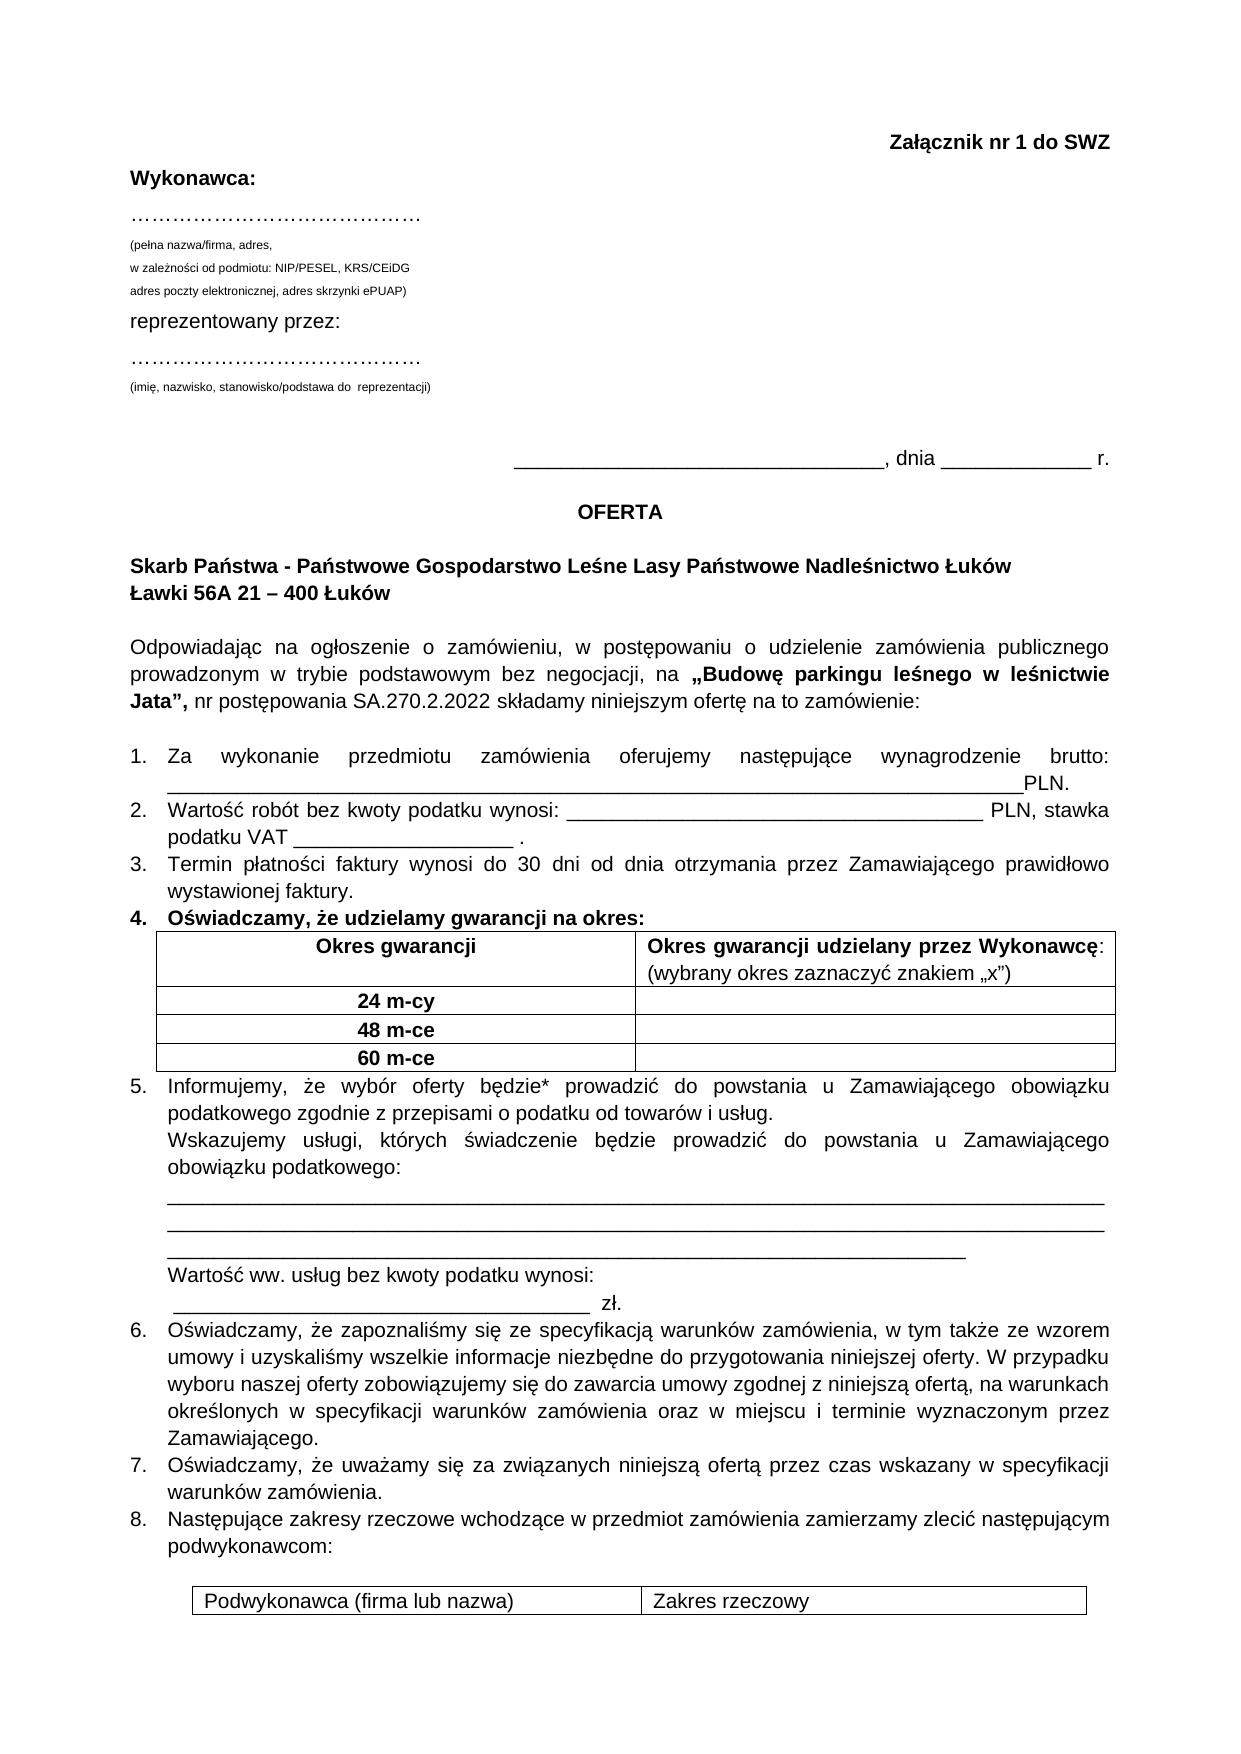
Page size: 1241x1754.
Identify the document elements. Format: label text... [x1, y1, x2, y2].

text Odpowiadając na ogłoszenie o zamówieniu, w postępowaniu o udzielenie zamówienia publicznego prowadzonym w trybie podstawowym bez negocjacji, na „Budowę parkingu leśnego w leśnictwie Jata”, nr postępowania SA.270.2.2022 składamy niniejszym ofertę na to zamówienie: [130, 633, 1110, 714]
text ________________________________, dnia _____________ r. [130, 443, 1110, 471]
list Za wykonanie przedmiotu zamówienia oferujemy następujące wynagrodzenie brutto: __________________________________________________________________________PLN. [130, 741, 1110, 796]
table_header Zakres rzeczowy [642, 1587, 1086, 1614]
text (imię, nazwisko, stanowisko/podstawa do reprezentacji) [130, 380, 1110, 404]
table_cell [636, 987, 1115, 1014]
list Wartość ww. usług bez kwoty podatku wynosi: [167, 1261, 1110, 1288]
table_cell 24 m-cy [157, 987, 635, 1014]
table_header Okres gwarancji [157, 932, 635, 986]
list Wskazujemy usługi, których świadczenie będzie prowadzić do powstania u Zamawiającego obowiązku podatkowego: [167, 1126, 1110, 1180]
table_cell 60 m-ce [157, 1044, 635, 1071]
list Następujące zakresy rzeczowe wchodzące w przedmiot zamówienia zamierzamy zlecić następującym podwykonawcom: [130, 1505, 1110, 1559]
table_cell [636, 1044, 1115, 1071]
list Wartość robót bez kwoty podatku wynosi: ____________________________________ PLN, stawka podatku VAT ___________________ . [130, 796, 1110, 850]
table_header Podwykonawca (firma lub nazwa) [193, 1587, 641, 1614]
text Wykonawca: [130, 166, 1110, 190]
list Oświadczamy, że zapoznaliśmy się ze specyfikacją warunków zamówienia, w tym także ze wzorem umowy i uzyskaliśmy wszelkie informacje niezbędne do przygotowania niniejszej oferty. W przypadku wyboru naszej oferty zobowiązujemy się do zawarcia umowy zgodnej z niniejszą ofertą, na warunkach określonych w specyfikacji warunków zamówienia oraz w miejscu i terminie wyznaczonym przez Zamawiającego. [130, 1315, 1110, 1451]
text …………………………………… [130, 202, 1110, 226]
text Ławki 56A 21 – 400 Łuków [130, 579, 1110, 606]
table_header Okres gwarancji udzielany przez Wykonawcę: (wybrany okres zaznaczyć znakiem „x”) [636, 932, 1115, 986]
list Oświadczamy, że uważamy się za związanych niniejszą ofertą przez czas wskazany w specyfikacji warunków zamówienia. [130, 1451, 1110, 1505]
list Informujemy, że wybór oferty będzie* prowadzić do powstania u Zamawiającego obowiązku podatkowego zgodnie z przepisami o podatku od towarów i usług. [130, 1072, 1110, 1126]
table_cell [636, 1015, 1115, 1042]
text …………………………………… [130, 344, 1110, 368]
text Skarb Państwa - Państwowe Gospodarstwo Leśne Lasy Państwowe Nadleśnictwo Łuków [130, 552, 1110, 579]
text w zależności od podmiotu: NIP/PESEL, KRS/CEiDG [130, 263, 1110, 286]
text OFERTA [130, 498, 1110, 525]
text Załącznik nr 1 do SWZ [130, 130, 1110, 154]
text (pełna nazwa/firma, adres, [130, 238, 1110, 263]
list Termin płatności faktury wynosi do 30 dni od dnia otrzymania przez Zamawiającego prawidłowo wystawionej faktury. [130, 850, 1110, 904]
list ____________________________________ zł. [167, 1288, 1110, 1315]
table_cell 48 m-ce [157, 1015, 635, 1042]
text reprezentowany przez: [130, 308, 1110, 332]
list _______________________________________________________________________________________________________________________________________________________________________________________________________________________________________ [167, 1180, 1110, 1261]
list Oświadczamy, że udzielamy gwarancji na okres: [130, 904, 1110, 931]
text adres poczty elektronicznej, adres skrzynki ePUAP) [130, 286, 1110, 308]
